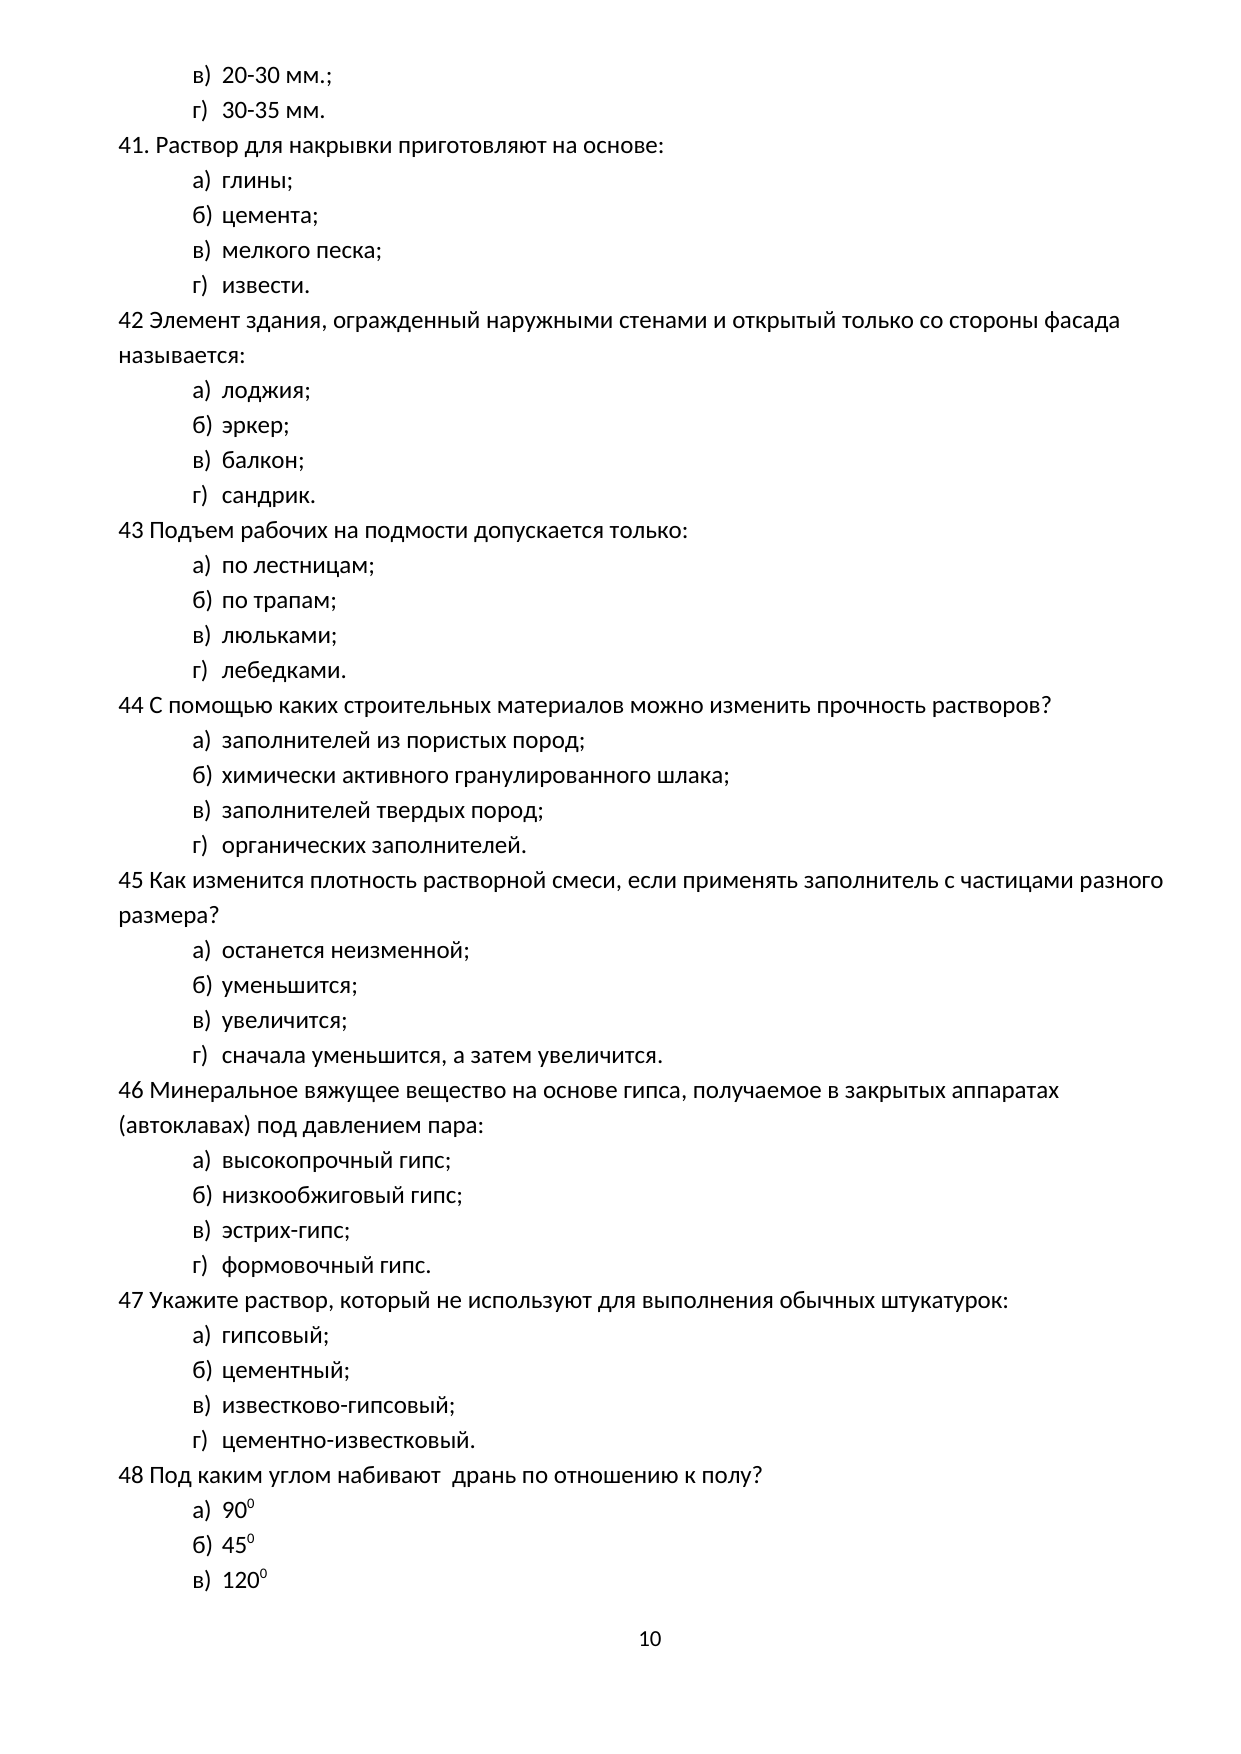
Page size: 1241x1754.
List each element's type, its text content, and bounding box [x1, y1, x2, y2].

list известково-гипсовый; [192, 1389, 1181, 1419]
text 43 Подъем рабочих на подмости допускается только: [118, 514, 1181, 544]
list формовочный гипс. [192, 1249, 1181, 1279]
list цемента; [192, 199, 1181, 229]
list 46 Минеральное вяжущее вещество на основе гипса, получаемое в закрытых аппаратах (автоклавах) под давлением пара: [118, 1074, 1181, 1139]
list по трапам; [192, 584, 1181, 614]
list мелкого песка; [192, 234, 1181, 264]
list сначала уменьшится, а затем увеличится. [192, 1039, 1181, 1069]
list увеличится; [192, 1004, 1181, 1034]
list уменьшится; [192, 969, 1181, 999]
list люльками; [192, 619, 1181, 649]
list 900 [192, 1494, 1181, 1524]
list 450 [192, 1529, 1181, 1559]
list лебедками. [192, 654, 1181, 684]
list органических заполнителей. [192, 829, 1181, 859]
text 41. Раствор для накрывки приготовляют на основе: [118, 129, 1181, 159]
list извести. [192, 269, 1181, 299]
text 44 С помощью каких строительных материалов можно изменить прочность растворов? [118, 689, 1181, 719]
list 1200 [192, 1564, 1181, 1594]
list 48 Под каким углом набивают дрань по отношению к полу? [118, 1459, 1181, 1489]
list низкообжиговый гипс; [192, 1179, 1181, 1209]
list гипсовый; [192, 1319, 1181, 1349]
list цементный; [192, 1354, 1181, 1384]
list останется неизменной; [192, 934, 1181, 964]
list эстрих-гипс; [192, 1214, 1181, 1244]
list заполнителей твердых пород; [192, 794, 1181, 824]
list эркер; [192, 409, 1181, 439]
text 45 Как изменится плотность растворной смеси, если применять заполнитель с частицами разного размера? [118, 864, 1181, 929]
list высокопрочный гипс; [192, 1144, 1181, 1174]
list 30-35 мм. [192, 94, 1181, 124]
text 42 Элемент здания, огражденный наружными стенами и открытый только со стороны фасада называется: [118, 304, 1181, 369]
list по лестницам; [192, 549, 1181, 579]
list цементно-известковый. [192, 1424, 1181, 1454]
list 47 Укажите раствор, который не используют для выполнения обычных штукатурок: [118, 1284, 1181, 1314]
list балкон; [192, 444, 1181, 474]
list химически активного гранулированного шлака; [192, 759, 1181, 789]
list 20-30 мм.; [192, 59, 1181, 89]
list лоджия; [192, 374, 1181, 404]
list сандрик. [192, 479, 1181, 509]
list глины; [192, 164, 1181, 194]
list заполнителей из пористых пород; [192, 724, 1181, 754]
